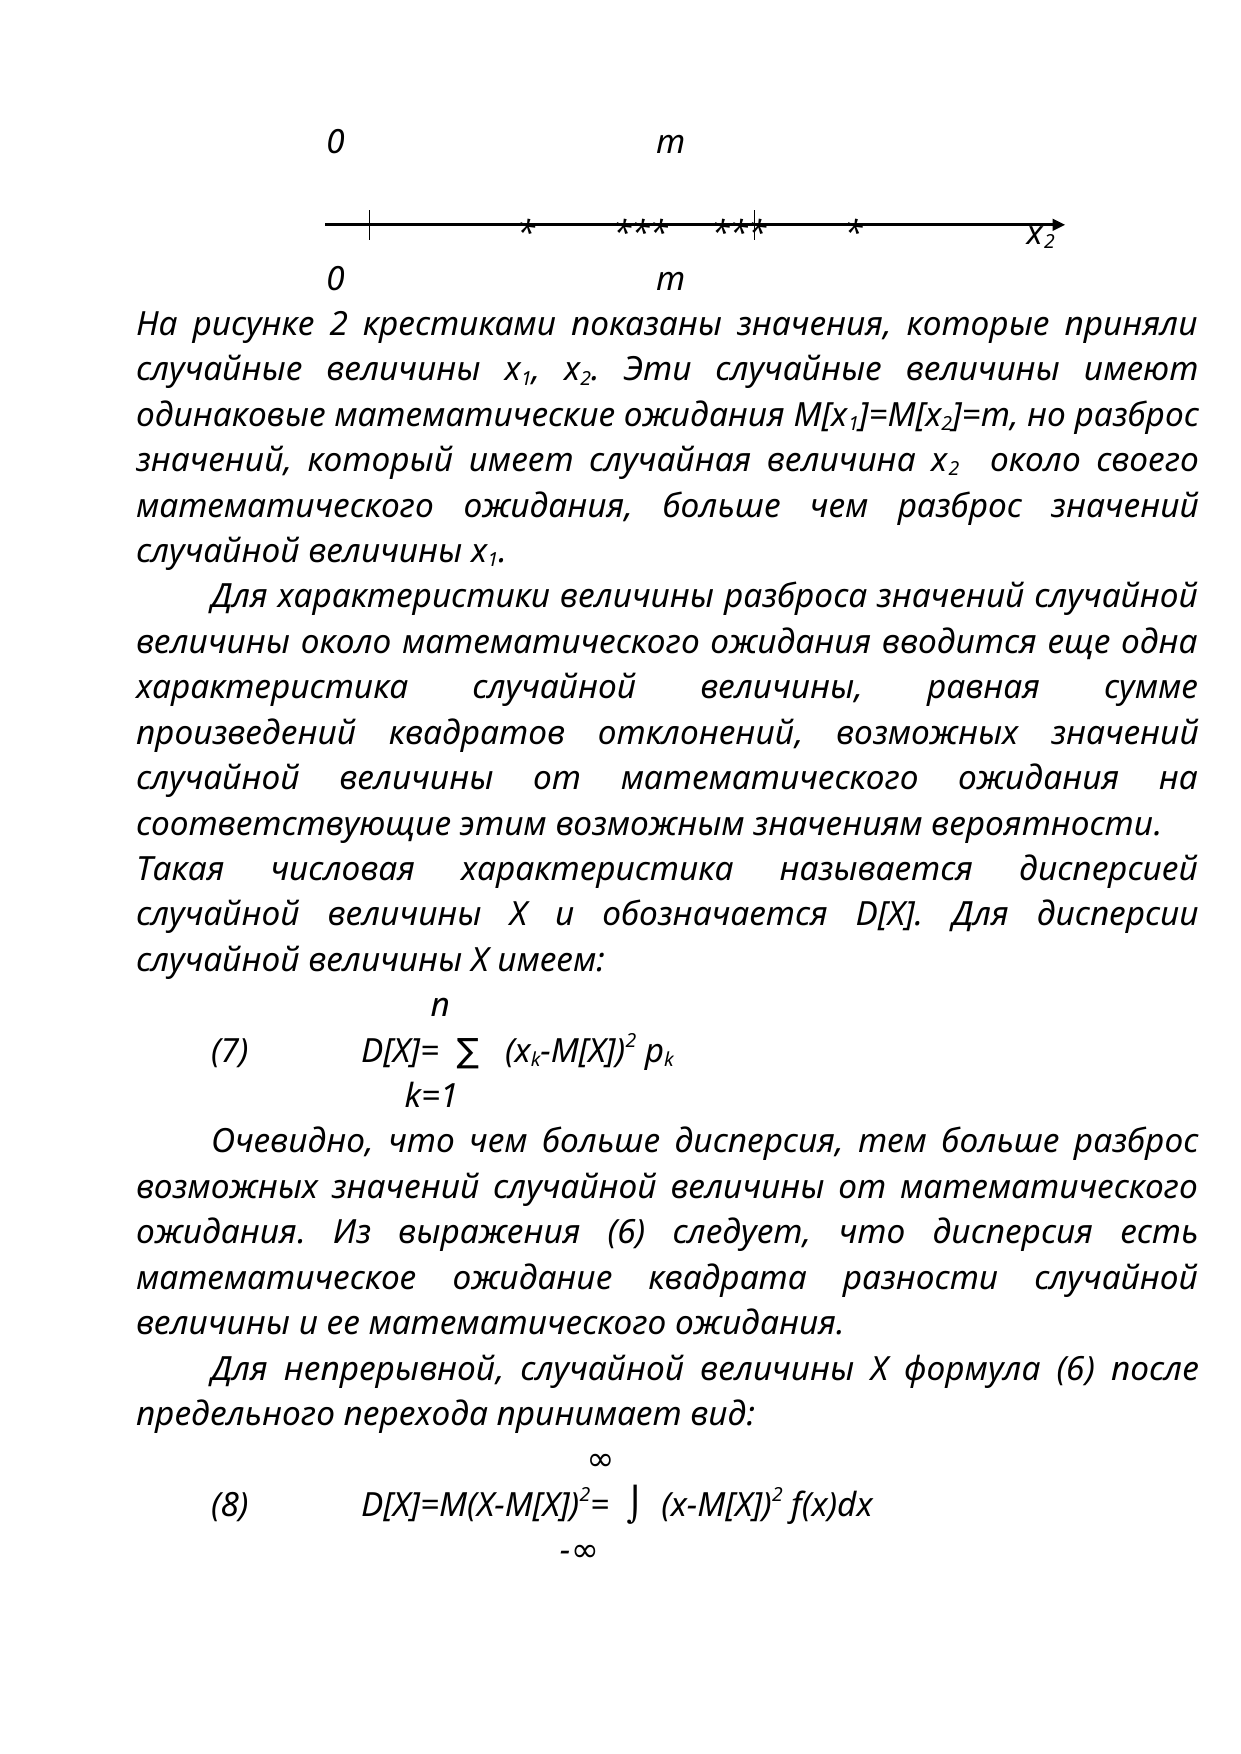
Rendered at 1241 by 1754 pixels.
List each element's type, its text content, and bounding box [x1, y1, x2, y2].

text 0 m [136, 118, 1199, 163]
text (8) D[X]=M(X-M[X])2= ⌡ (x-M[X])2 f(x)dx [136, 1481, 1199, 1526]
text Для непрерывной, случайной величины Х формула (6) после предельного перехода принимает вид: [136, 1344, 1199, 1435]
text k=1 [136, 1072, 1199, 1117]
text n [136, 981, 1199, 1026]
text Очевидно, что чем больше дисперсия, тем больше разброс возможных значений случайной величины от математического ожидания. Из выражения (6) следует, что дисперсия есть математическое ожидание квадрата разности случайной величины и ее математического ожидания. [136, 1117, 1199, 1344]
text 0 m [136, 254, 1199, 300]
text ∞ [136, 1435, 1199, 1481]
text (7) D[X]= ∑ (xk-M[X])2 pk [136, 1026, 1199, 1072]
text Для характеристики величины разброса значений случайной величины около математического ожидания вводится еще одна характеристика случайной величины, равная сумме произведений квадратов отклонений, возможных значений случайной величины от математического ожидания на соответствующие этим возможным значениям вероятности. [136, 572, 1199, 845]
text На рисунке 2 крестиками показаны значения, которые приняли случайные величины х1, х2. Эти случайные величины имеют одинаковые математические ожидания M[x1]=M[x2]=m, но разброс значений, который имеет случайная величина х2 около своего математического ожидания, больше чем разброс значений случайной величины х1. [136, 300, 1199, 572]
text Такая числовая характеристика называется дисперсией случайной величины Х и обозначается D[Х]. Для дисперсии случайной величины Х имеем: [136, 845, 1199, 981]
text -∞ [136, 1526, 1199, 1571]
text * *** *** * x2 [136, 209, 1199, 254]
